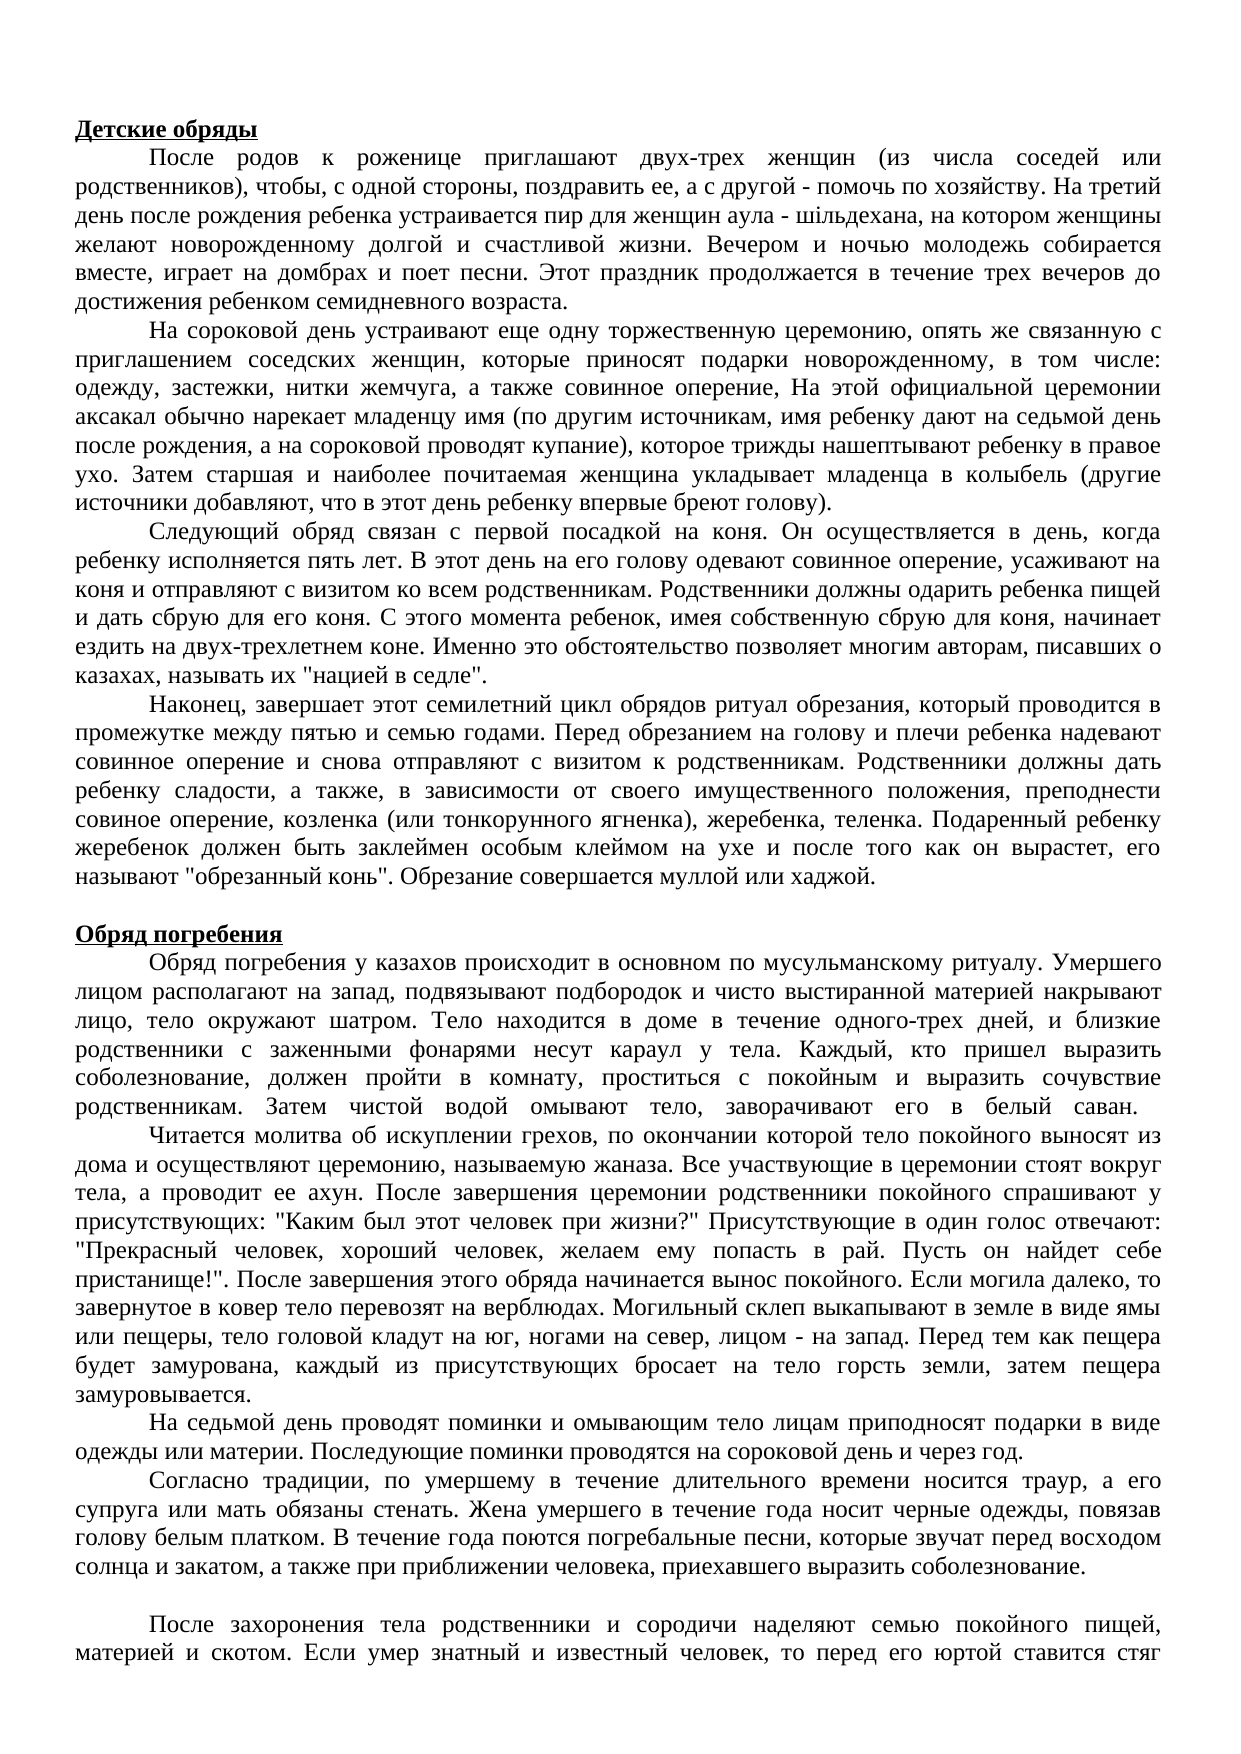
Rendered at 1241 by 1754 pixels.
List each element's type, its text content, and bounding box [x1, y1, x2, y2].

text Согласно традиции, по умершему в течение длительного времени носится траур, а его супруга или мать обязаны стенать. Жена умершего в течение года носит черные одежды, повязав голову белым платком. В течение года поются погребальные песни, которые звучат перед восходом солнца и закатом, а также при приближении человека, приехавшего выразить соболезнование. [75, 1465, 1162, 1580]
text Следующий обряд связан с первой посадкой на коня. Он осуществляется в день, когда ребенку исполняется пять лет. В этот день на его голову одевают совинное оперение, усаживают на коня и отправляют с визитом ко всем родственникам. Родственники должны одарить ребенка пищей и дать сбрую для его коня. С этого момента ребенок, имея собственную сбрую для коня, начинает ездить на двух-трехлетнем коне. Именно это обстоятельство позволяет многим авторам, писавших о казахах, называть их "нацией в седле". [75, 516, 1162, 689]
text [75, 1609, 1162, 1666]
text На седьмой день проводят поминки и омывающим тело лицам приподносят подарки в виде одежды или материи. Последующие поминки проводятся на сороковой день и через год. [75, 1407, 1162, 1465]
text Обряд погребения у казахов происходит в основном по мусульманскому ритуалу. Умершего лицом располагают на запад, подвязывают подбородок и чисто выстиранной материей накрывают лицо, тело окружают шатром. Тело находится в доме в течение одного-трех дней, и близкие родственники с заженными фонарями несут караул у тела. Каждый, кто пришел выразить соболезнование, должен пройти в комнату, проститься с покойным и выразить сочувствие родственникам. Затем чистой водой омывают тело, заворачивают его в белый саван. Читается молитва об искуплении грехов, по окончании которой тело покойного выносят из дома и осуществляют церемонию, называемую жаназа. Все участвующие в церемонии стоят вокруг тела, а проводит ее ахун. После завершения церемонии родственники покойного спрашивают у присутствующих: "Каким был этот человек при жизни?" Присутствующие в один голос отвечают: "Прекрасный человек, хороший человек, желаем ему попасть в рай. Пусть он найдет себе пристанище!". После завершения этого обряда начинается вынос покойного. Если могила далеко, то завернутое в ковер тело перевозят на верблюдах. Могильный склеп выкапывают в земле в виде ямы или пещеры, тело головой кладут на юг, ногами на север, лицом - на запад. Перед тем как пещера будет замурована, каждый из присутствующих бросает на тело горсть земли, затем пещера замуровывается. [75, 947, 1162, 1407]
text На сороковой день устраивают еще одну торжественную церемонию, опять же связанную с приглашением соседских женщин, которые приносят подарки новорожденному, в том числе: одежду, застежки, нитки жемчуга, а также совинное оперение, На этой официальной церемонии аксакал обычно нарекает младенцу имя (по другим источникам, имя ребенку дают на седьмой день после рождения, а на сороковой проводят купание), которое трижды нашептывают ребенку в правое ухо. Затем старшая и наиболее почитаемая женщина укладывает младенца в колыбель (другие источники добавляют, что в этот день ребенку впервые бреют голову). [75, 315, 1162, 516]
text Обряд погребения [75, 919, 1162, 947]
text Наконец, завершает этот семилетний цикл обрядов ритуал обрезания, который проводится в промежутке между пятью и семью годами. Перед обрезанием на голову и плечи ребенка надевают совинное оперение и снова отправляют с визитом к родственникам. Родственники должны дать ребенку сладости, а также, в зависимости от своего имущественного положения, преподнести совиное оперение, козленка (или тонкорунного ягненка), жеребенка, теленка. Подаренный ребенку жеребенок должен быть заклеймен особым клеймом на ухе и после того как он вырастет, его называют "обрезанный конь". Обрезание совершается муллой или хаджой. [75, 689, 1162, 890]
text Детские обряды [75, 114, 1162, 142]
text После родов к роженице приглашают двух-трех женщин (из числа соседей или родственников), чтобы, с одной стороны, поздравить ее, а с другой - помочь по хозяйству. На третий день после рождения ребенка устраивается пир для женщин аула - шiльдехана, на котором женщины желают новорожденному долгой и счастливой жизни. Вечером и ночью молодежь собирается вместе, играет на домбрах и поет песни. Этот праздник продолжается в течение трех вечеров до достижения ребенком семидневного возраста. [75, 142, 1162, 315]
